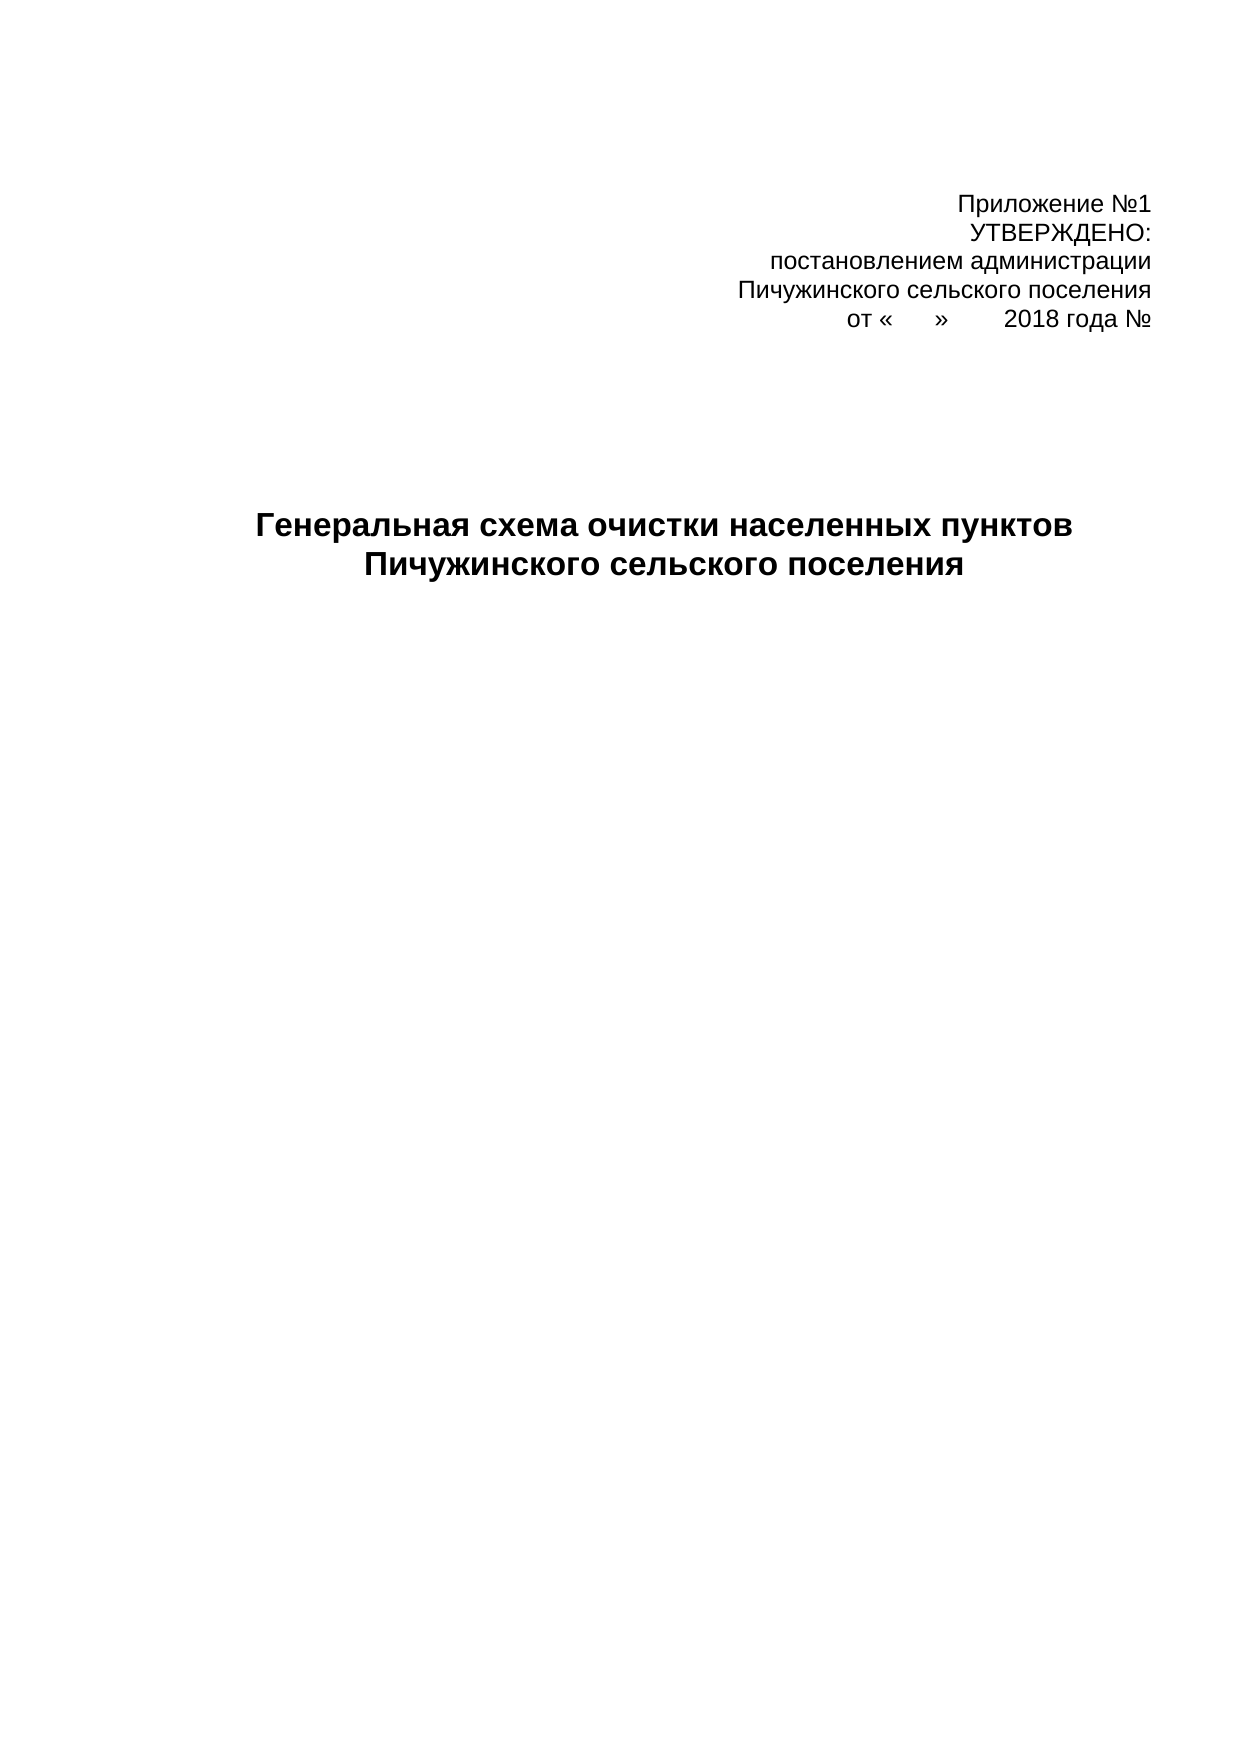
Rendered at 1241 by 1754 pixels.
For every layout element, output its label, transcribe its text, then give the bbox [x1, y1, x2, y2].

text от « » 2018 года № [177, 304, 1152, 333]
text постановлением администрации [177, 246, 1152, 275]
text УТВЕРЖДЕНО: [177, 218, 1152, 246]
text Генеральная схема очистки населенных пунктов [177, 505, 1152, 543]
text Приложение №1 [177, 189, 1152, 218]
text Пичужинского сельского поселения [177, 543, 1152, 582]
text Пичужинского сельского поселения [177, 275, 1152, 304]
